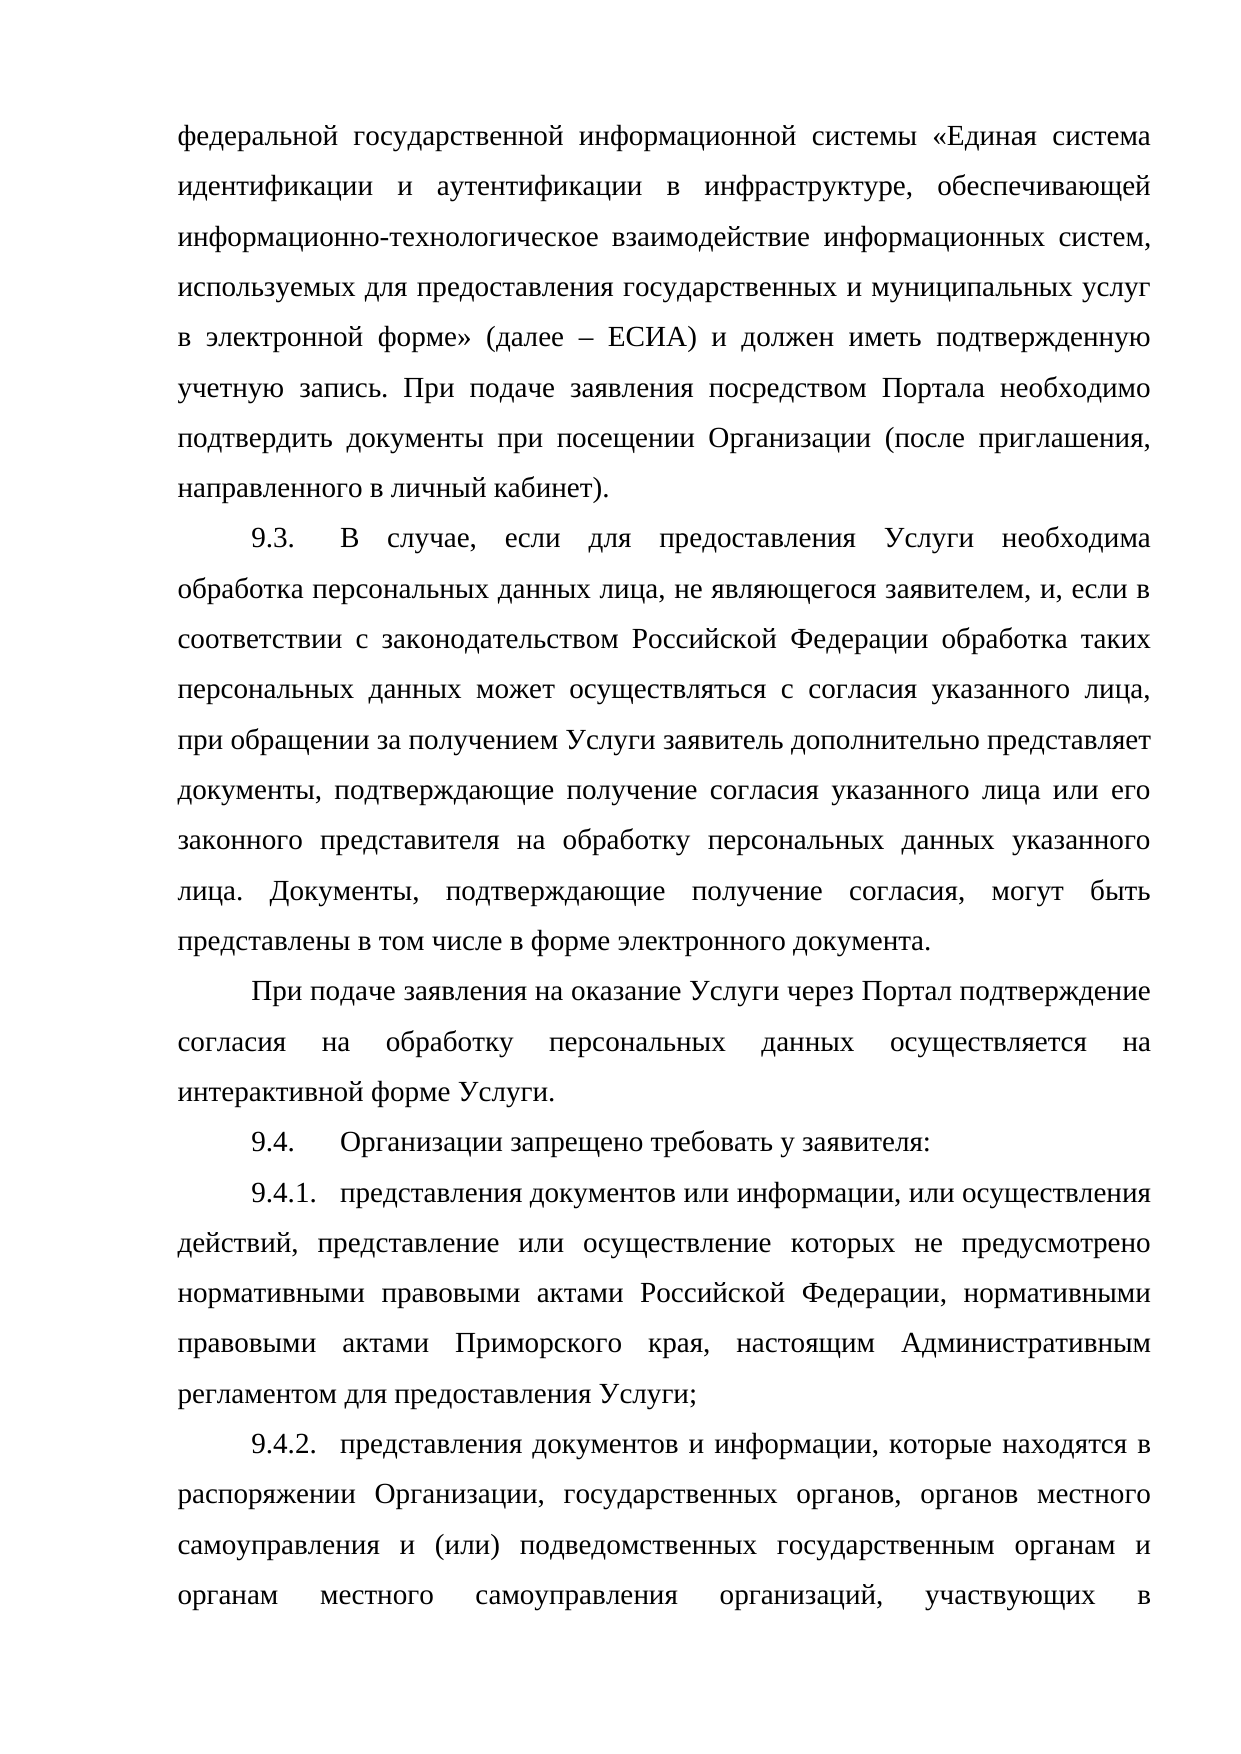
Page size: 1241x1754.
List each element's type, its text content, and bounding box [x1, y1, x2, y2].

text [177, 1426, 1152, 1611]
text 9.3. В случае, если для предоставления Услуги необходима обработка персональных данных лица, не являющегося заявителем, и, если в соответствии с законодательством Российской Федерации обработка таких персональных данных может осуществляться с согласия указанного лица, при обращении за получением Услуги заявитель дополнительно представляет документы, подтверждающие получение согласия указанного лица или его законного представителя на обработку персональных данных указанного лица. Документы, подтверждающие получение согласия, могут быть представлены в том числе в форме электронного документа. [177, 521, 1152, 957]
text 9.4. Организации запрещено требовать у заявителя: [177, 1124, 1152, 1158]
text При подаче заявления на оказание Услуги через Портал подтверждение согласия на обработку персональных данных осуществляется на интерактивной форме Услуги. [177, 973, 1152, 1108]
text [177, 118, 1152, 504]
text 9.4.1. представления документов или информации, или осуществления действий, представление или осуществление которых не предусмотрено нормативными правовыми актами Российской Федерации, нормативными правовыми актами Приморского края, настоящим Административным регламентом для предоставления Услуги; [177, 1175, 1152, 1409]
